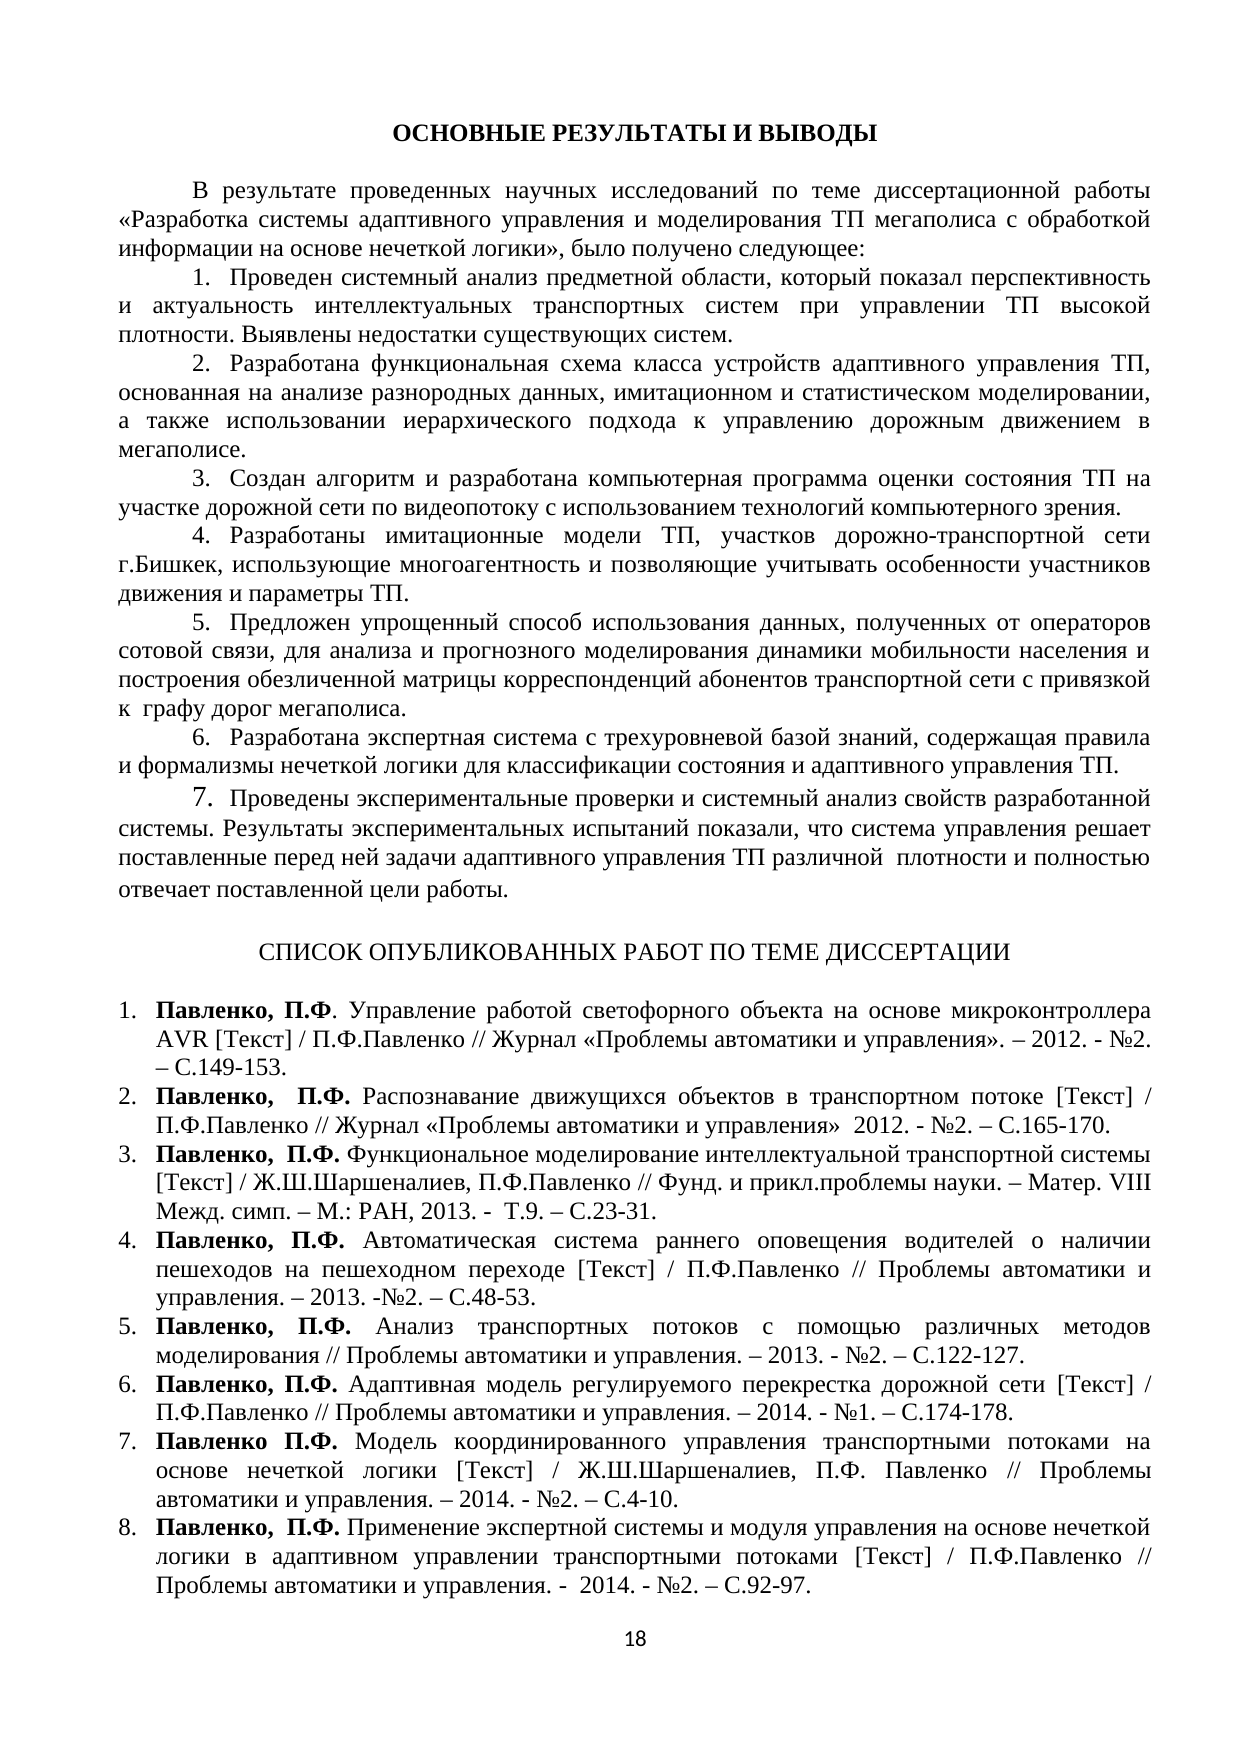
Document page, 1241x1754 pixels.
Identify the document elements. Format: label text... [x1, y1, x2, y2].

list Разработана функциональная схема класса устройств адаптивного управления ТП, основанная на анализе разнородных данных, имитационном и статистическом моделировании, а также использовании иерархического подхода к управлению дорожным движением в мегаполисе. [118, 348, 1152, 463]
list Павленко, П.Ф. Анализ транспортных потоков с помощью различных методов моделирования // Проблемы автоматики и управления. – 2013. - №2. – С.122-127. [118, 1311, 1152, 1369]
list Павленко П.Ф. Модель координированного управления транспортными потоками на основе нечеткой логики [Текст] / Ж.Ш.Шаршеналиев, П.Ф. Павленко // Проблемы автоматики и управления. – 2014. - №2. – С.4-10. [118, 1426, 1152, 1512]
list Павленко, П.Ф. Управление работой светофорного объекта на основе микроконтроллера AVR [Текст] / П.Ф.Павленко // Журнал «Проблемы автоматики и управления». – 2012. - №2. – С.149-153. [118, 995, 1152, 1081]
list Создан алгоритм и разработана компьютерная программа оценки состояния ТП на участке дорожной сети по видеопотоку с использованием технологий компьютерного зрения. [118, 463, 1152, 521]
list Предложен упрощенный способ использования данных, полученных от операторов сотовой связи, для анализа и прогнозного моделирования динамики мобильности населения и построения обезличенной матрицы корреспонденций абонентов транспортной сети с привязкой к графу дорог мегаполиса. [118, 607, 1152, 722]
list Проведен системный анализ предметной области, который показал перспективность и актуальность интеллектуальных транспортных систем при управлении ТП высокой плотности. Выявлены недостатки существующих систем. [118, 262, 1152, 348]
list Проведены экспериментальные проверки и системный анализ свойств разработанной системы. Результаты экспериментальных испытаний показали, что система управления решает поставленные перед ней задачи адаптивного управления ТП различной плотности и полностью отвечает поставленной цели работы. [118, 779, 1152, 904]
list Павленко, П.Ф. Функциональное моделирование интеллектуальной транспортной системы [Текст] / Ж.Ш.Шаршеналиев, П.Ф.Павленко // Фунд. и прикл.проблемы науки. – Матер. VIII Межд. симп. – М.: РАН, 2013. - Т.9. – С.23-31. [118, 1139, 1152, 1225]
text В результате проведенных научных исследований по теме диссертационной работы «Разработка системы адаптивного управления и моделирования ТП мегаполиса с обработкой информации на основе нечеткой логики», было получено следующее: [118, 176, 1152, 262]
list Разработаны имитационные модели ТП, участков дорожно-транспортной сети г.Бишкек, использующие многоагентность и позволяющие учитывать особенности участников движения и параметры ТП. [118, 521, 1152, 607]
list Разработана экспертная система с трехуровневой базой знаний, содержащая правила и формализмы нечеткой логики для классификации состояния и адаптивного управления ТП. [118, 722, 1152, 779]
list Павленко, П.Ф. Автоматическая система раннего оповещения водителей о наличии пешеходов на пешеходном переходе [Текст] / П.Ф.Павленко // Проблемы автоматики и управления. – 2013. -№2. – С.48-53. [118, 1225, 1152, 1311]
list Павленко, П.Ф. Адаптивная модель регулируемого перекрестка дорожной сети [Текст] / П.Ф.Павленко // Проблемы автоматики и управления. – 2014. - №1. – С.174-178. [118, 1369, 1152, 1426]
text ОСНОВНЫЕ РЕЗУЛЬТАТЫ И ВЫВОДЫ [118, 118, 1152, 147]
list Павленко, П.Ф. Распознавание движущихся объектов в транспортном потоке [Текст] / П.Ф.Павленко // Журнал «Проблемы автоматики и управления» 2012. - №2. – С.165-170. [118, 1081, 1152, 1139]
list Павленко, П.Ф. Применение экспертной системы и модуля управления на основе нечеткой логики в адаптивном управлении транспортными потоками [Текст] / П.Ф.Павленко // Проблемы автоматики и управления. - 2014. - №2. – С.92-97. [118, 1512, 1152, 1599]
text СПИСОК ОПУБЛИКОВАННЫХ РАБОТ ПО ТЕМЕ ДИССЕРТАЦИИ [118, 937, 1152, 966]
